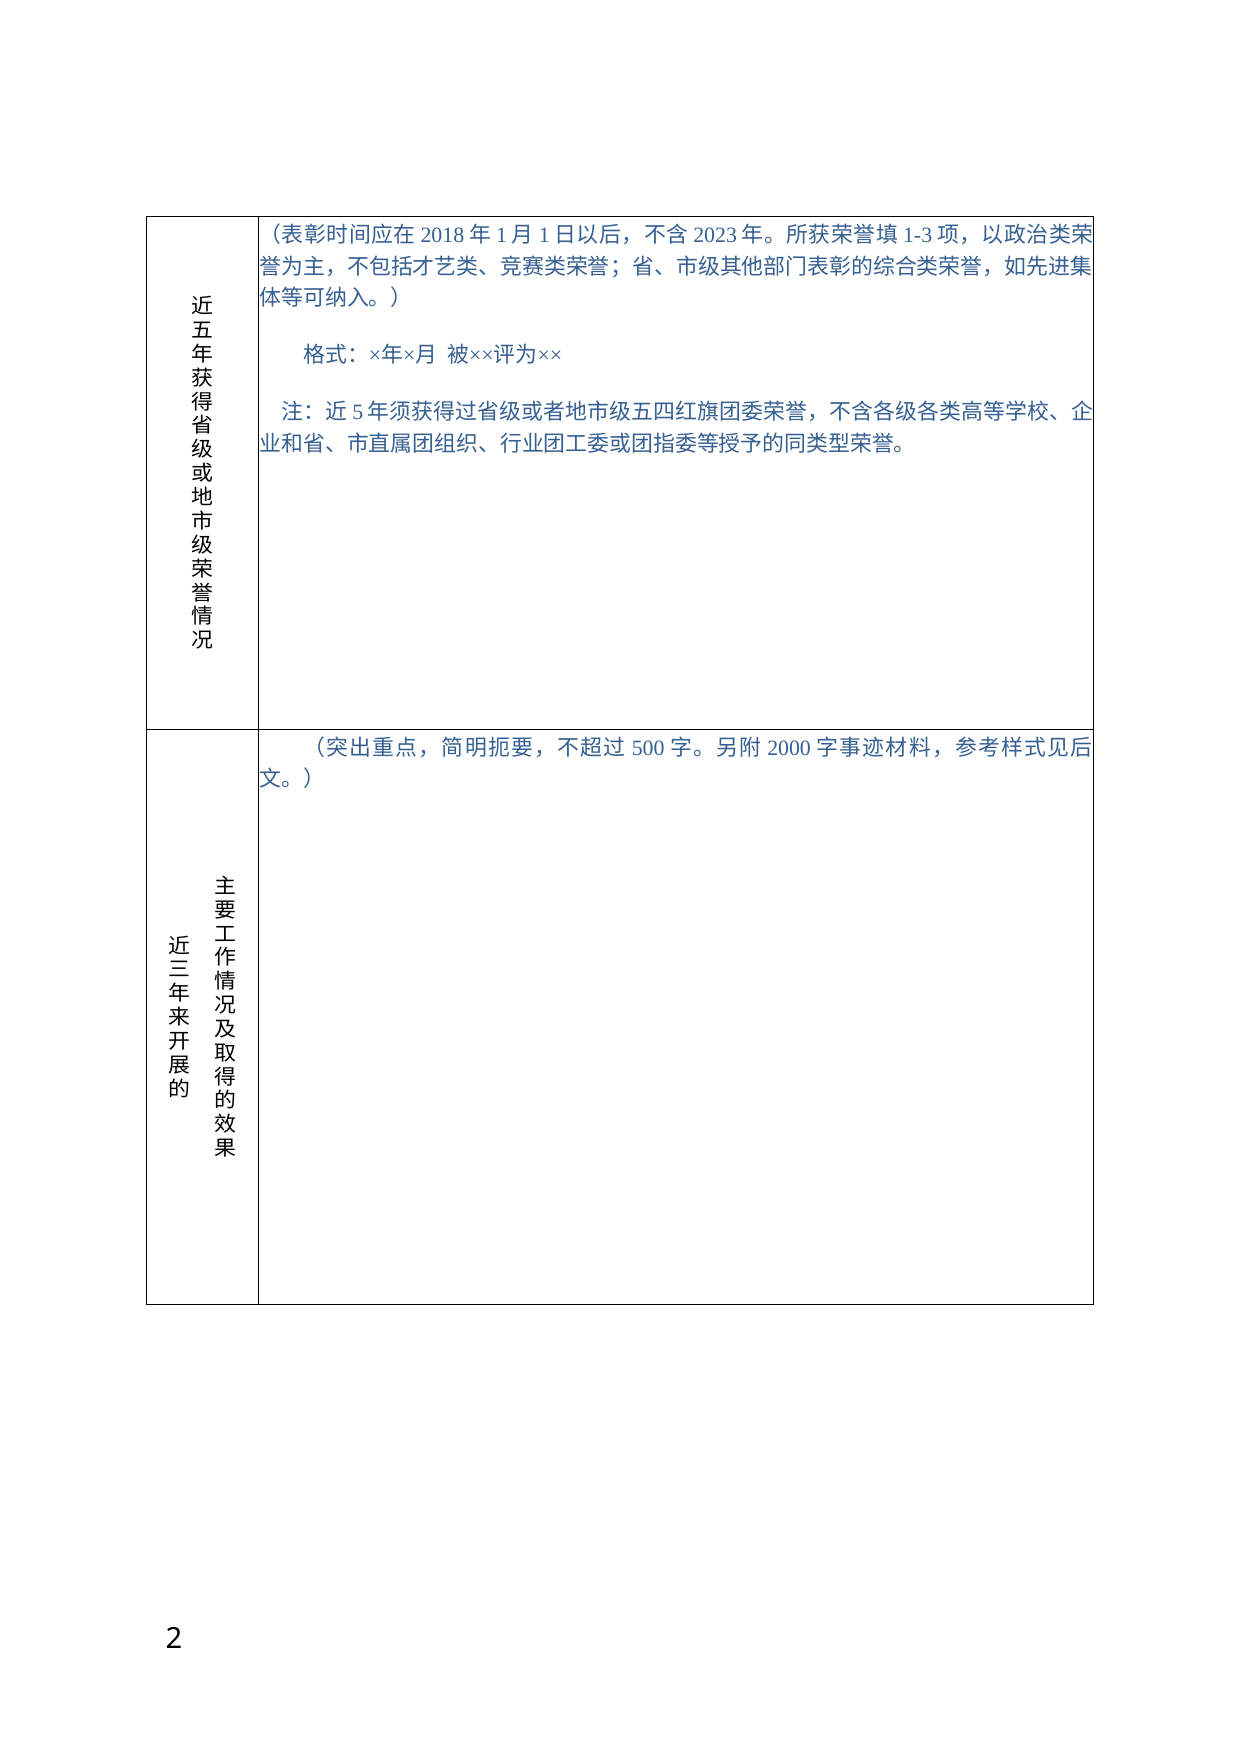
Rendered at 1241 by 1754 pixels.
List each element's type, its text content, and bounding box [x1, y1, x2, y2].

table_cell （突出重点，简明扼要，不超过500字。另附2000字事迹材料，参考样式见后文。） [259, 730, 1093, 1303]
table_cell 近五年获得省级或地市级荣誉情况 [147, 217, 258, 728]
table_cell （表彰时间应在2018年1月1日以后，不含2023年。所获荣誉填1-3项，以政治类荣誉为主，不包括才艺类、竞赛类荣誉；省、市级其他部门表彰的综合类荣誉，如先进集体等可纳入。） 格式：×年×月 被××评为×× 注：近5年须获得过省级或者地市级五四红旗团委荣誉，不含各级各类高等学校、企业和省、市直属团组织、行业团工委或团指委等授予的同类型荣誉。 [259, 217, 1093, 728]
table_cell 主要工作情况及取得的效果 近三年来开展的 [147, 730, 258, 1303]
